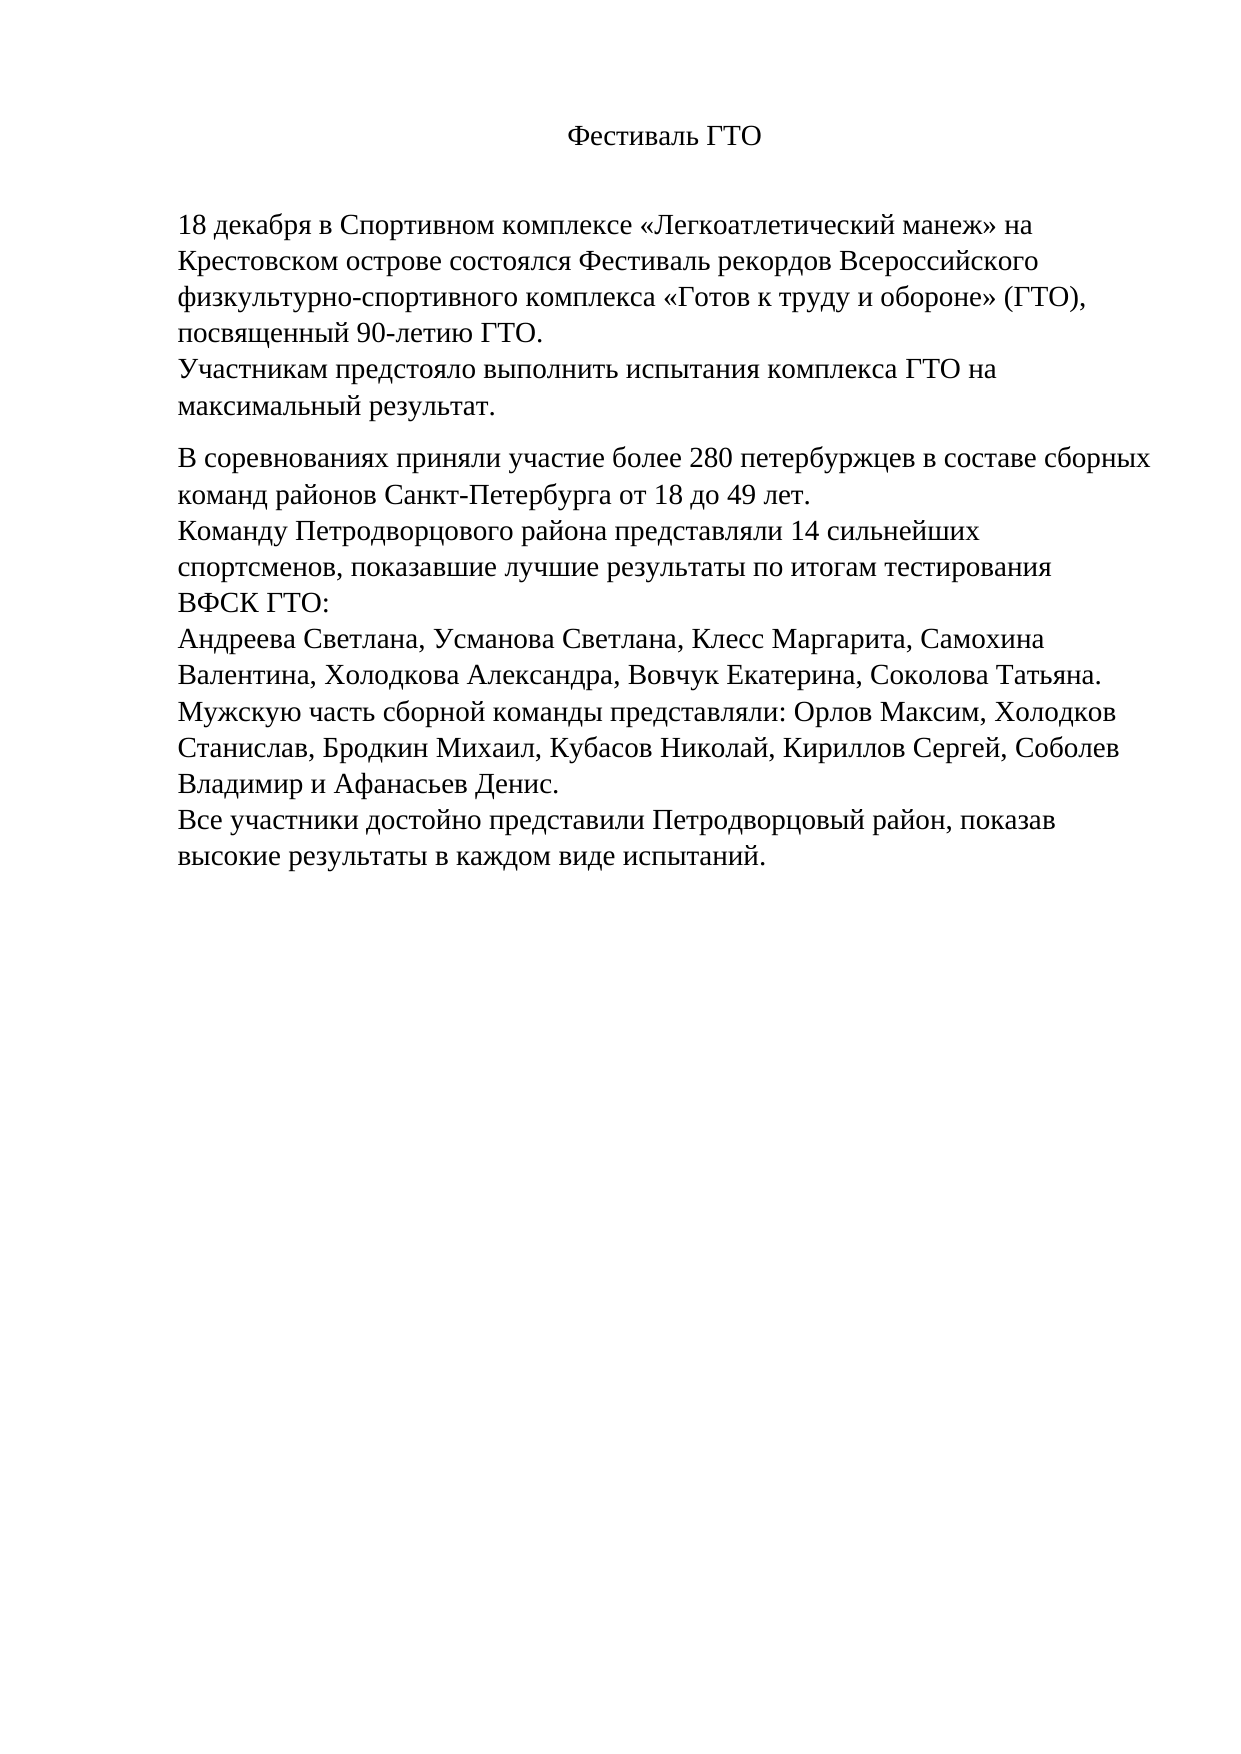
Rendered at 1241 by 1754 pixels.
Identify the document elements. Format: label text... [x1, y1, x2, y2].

text В соревнованиях приняли участие более 280 петербуржцев в составе сборных команд районов Санкт-Петербурга от 18 до 49 лет. Команду Петродворцового района представляли 14 сильнейших спортсменов, показавшие лучшие результаты по итогам тестирования ВФСК ГТО: Андреева Светлана, Усманова Светлана, Клесс Маргарита, Самохина Валентина, Холодкова Александра, Вовчук Екатерина, Соколова Татьяна. Мужскую часть сборной команды представляли: Орлов Максим, Холодков Станислав, Бродкин Михаил, Кубасов Николай, Кириллов Сергей, Соболев Владимир и Афанасьев Денис. Все участники достойно представили Петродворцовый район, показав высокие результаты в каждом виде испытаний. [177, 441, 1152, 902]
text Фестиваль ГТО [177, 118, 1152, 152]
text 18 декабря в Спортивном комплексе «Легкоатлетический манеж» на Крестовском острове состоялся Фестиваль рекордов Всероссийского физкультурно-спортивного комплекса «Готов к труду и обороне» (ГТО), посвященный 90-летию ГТО. Участникам предстояло выполнить испытания комплекса ГТО на максимальный результат. [177, 171, 1152, 421]
